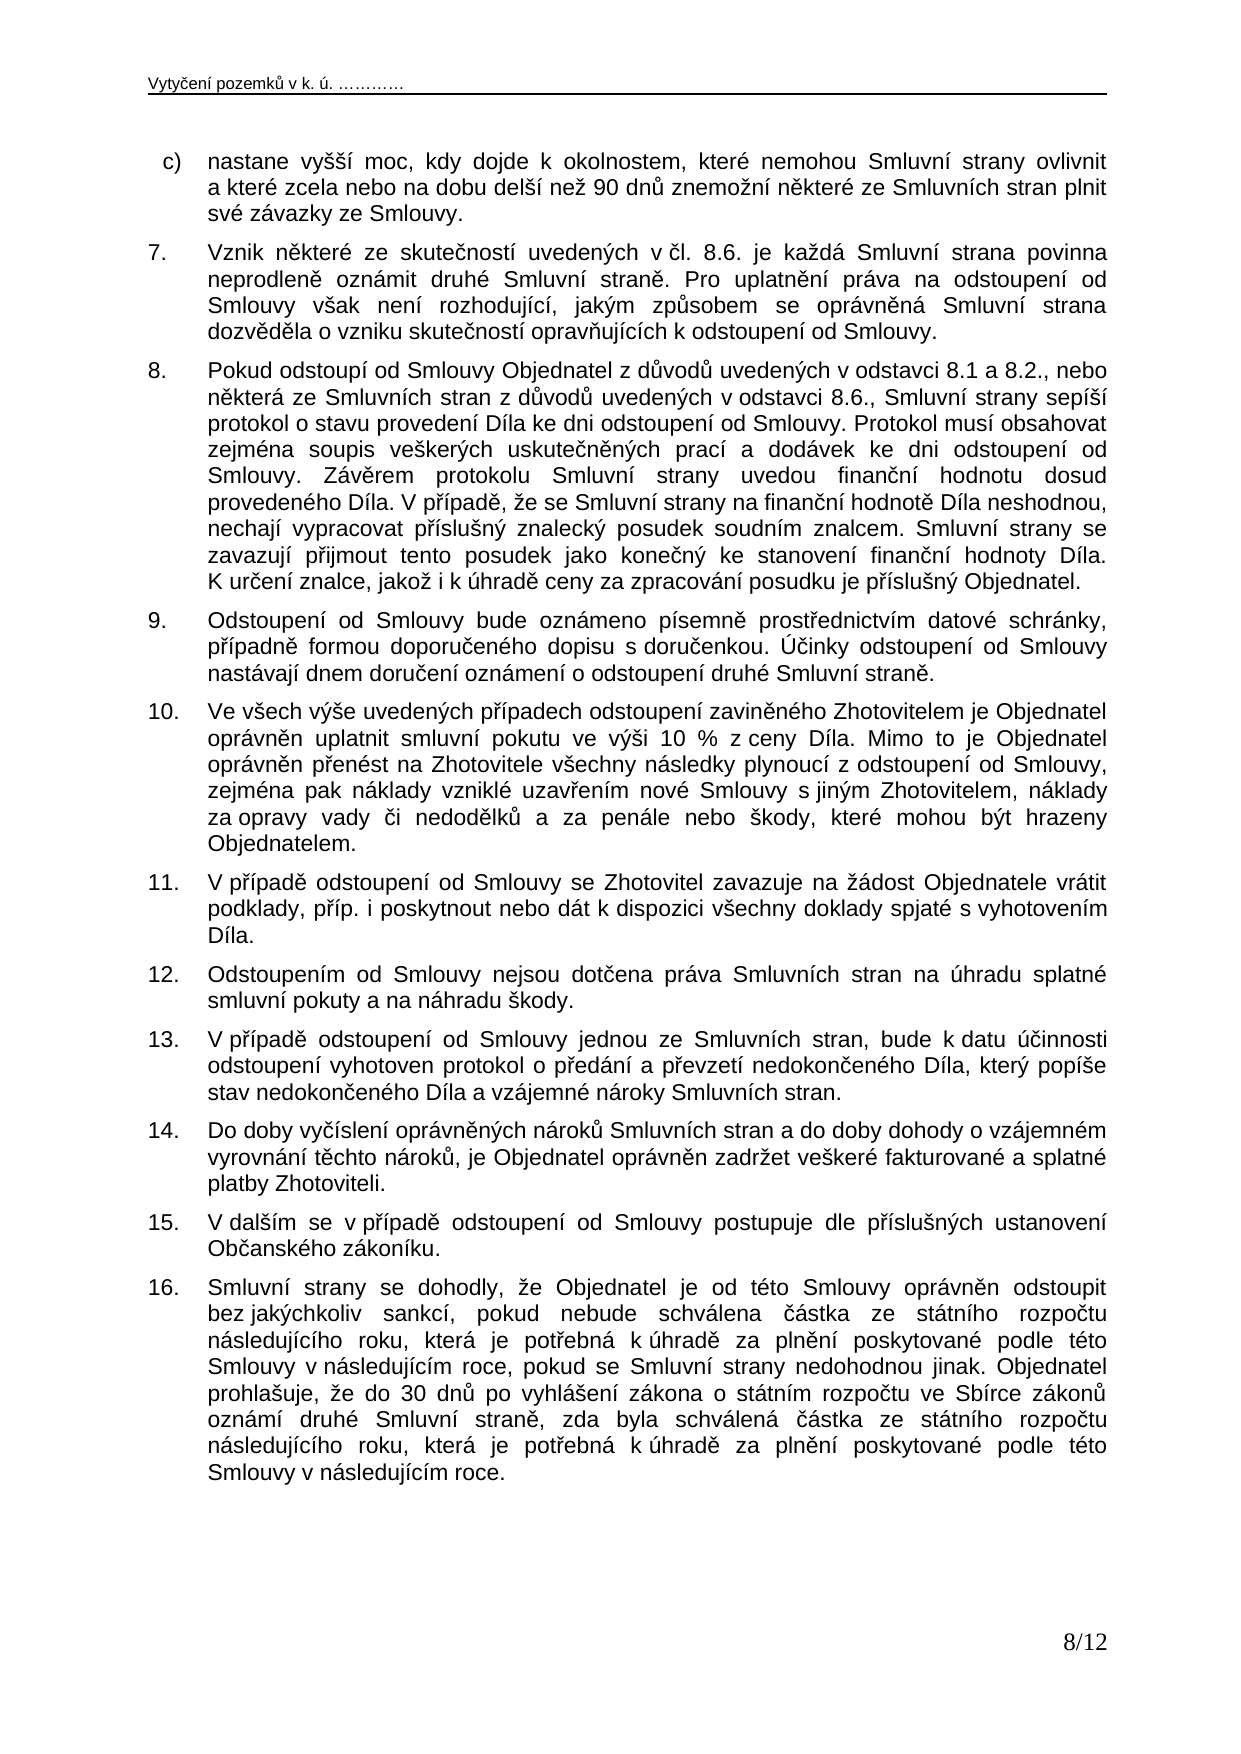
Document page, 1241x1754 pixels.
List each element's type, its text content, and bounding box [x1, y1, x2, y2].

list Pokud odstoupí od Smlouvy Objednatel z důvodů uvedených v odstavci 8.1 a 8.2., nebo některá ze Smluvních stran z důvodů uvedených v odstavci 8.6., Smluvní strany sepíší protokol o stavu provedení Díla ke dni odstoupení od Smlouvy. Protokol musí obsahovat zejména soupis veškerých uskutečněných prací a dodávek ke dni odstoupení od Smlouvy. Závěrem protokolu Smluvní strany uvedou finanční hodnotu dosud provedeného Díla. V případě, že se Smluvní strany na finanční hodnotě Díla neshodnou, nechají vypracovat příslušný znalecký posudek soudním znalcem. Smluvní strany se zavazují přijmout tento posudek jako konečný ke stanovení finanční hodnoty Díla. K určení znalce, jakož i k úhradě ceny za zpracování posudku je příslušný Objednatel. [148, 357, 1107, 594]
list V případě odstoupení od Smlouvy se Zhotovitel zavazuje na žádost Objednatele vrátit podklady, příp. i poskytnout nebo dát k dispozici všechny doklady spjaté s vyhotovením Díla. [148, 869, 1107, 948]
list Ve všech výše uvedených případech odstoupení zaviněného Zhotovitelem je Objednatel oprávněn uplatnit smluvní pokutu ve výši 10 % z ceny Díla. Mimo to je Objednatel oprávněn přenést na Zhotovitele všechny následky plynoucí z odstoupení od Smlouvy, zejména pak náklady vzniklé uzavřením nové Smlouvy s jiným Zhotovitelem, náklady za opravy vady či nedodělků a za penále nebo škody, které mohou být hrazeny Objednatelem. [148, 698, 1107, 856]
list Vznik některé ze skutečností uvedených v čl. 8.6. je každá Smluvní strana povinna neprodleně oznámit druhé Smluvní straně. Pro uplatnění práva na odstoupení od Smlouvy však není rozhodující, jakým způsobem se oprávněná Smluvní strana dozvěděla o vzniku skutečností opravňujících k odstoupení od Smlouvy. [148, 239, 1107, 344]
list Smluvní strany se dohodly, že Objednatel je od této Smlouvy oprávněn odstoupit bez jakýchkoliv sankcí, pokud nebude schválena částka ze státního rozpočtu následujícího roku, která je potřebná k úhradě za plnění poskytované podle této Smlouvy v následujícím roce, pokud se Smluvní strany nedohodnou jinak. Objednatel prohlašuje, že do 30 dnů po vyhlášení zákona o státním rozpočtu ve Sbírce zákonů oznámí druhé Smluvní straně, zda byla schválená částka ze státního rozpočtu následujícího roku, která je potřebná k úhradě za plnění poskytované podle této Smlouvy v následujícím roce. [148, 1274, 1107, 1485]
list V případě odstoupení od Smlouvy jednou ze Smluvních stran, bude k datu účinnosti odstoupení vyhotoven protokol o předání a převzetí nedokončeného Díla, který popíše stav nedokončeného Díla a vzájemné nároky Smluvních stran. [148, 1026, 1107, 1105]
list nastane vyšší moc, kdy dojde k okolnostem, které nemohou Smluvní strany ovlivnit a které zcela nebo na dobu delší než 90 dnů znemožní některé ze Smluvních stran plnit své závazky ze Smlouvy. [162, 148, 1107, 227]
list Do doby vyčíslení oprávněných nároků Smluvních stran a do doby dohody o vzájemném vyrovnání těchto nároků, je Objednatel oprávněn zadržet veškeré fakturované a splatné platby Zhotoviteli. [148, 1117, 1107, 1196]
list Odstoupením od Smlouvy nejsou dotčena práva Smluvních stran na úhradu splatné smluvní pokuty a na náhradu škody. [148, 961, 1107, 1013]
list V dalším se v případě odstoupení od Smlouvy postupuje dle příslušných ustanovení Občanského zákoníku. [148, 1209, 1107, 1262]
list Odstoupení od Smlouvy bude oznámeno písemně prostřednictvím datové schránky, případně formou doporučeného dopisu s doručenkou. Účinky odstoupení od Smlouvy nastávají dnem doručení oznámení o odstoupení druhé Smluvní straně. [148, 607, 1107, 686]
